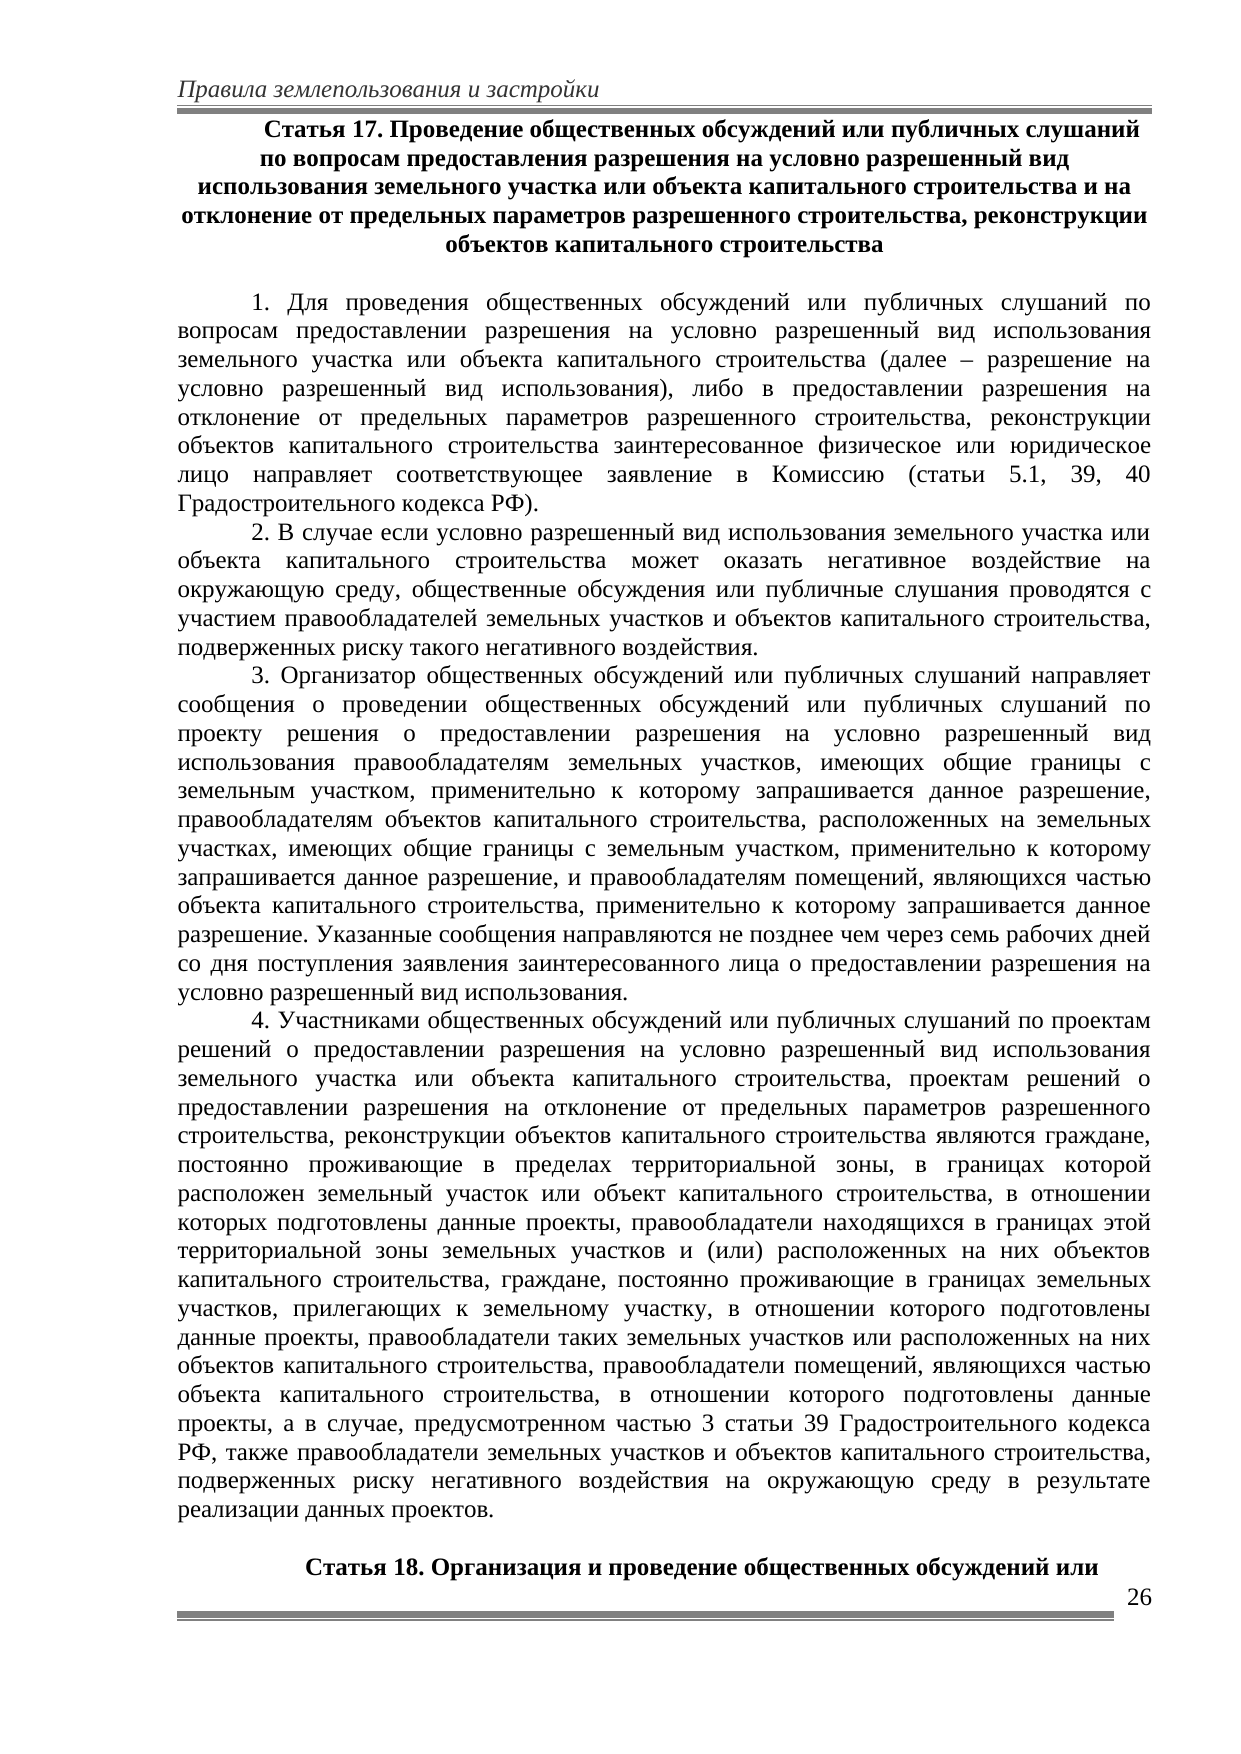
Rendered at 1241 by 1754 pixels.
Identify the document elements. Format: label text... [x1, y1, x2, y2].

text 3. Организатор общественных обсуждений или публичных слушаний направляет сообщения о проведении общественных обсуждений или публичных слушаний по проекту решения о предоставлении разрешения на условно разрешенный вид использования правообладателям земельных участков, имеющих общие границы с земельным участком, применительно к которому запрашивается данное разрешение, правообладателям объектов капитального строительства, расположенных на земельных участках, имеющих общие границы с земельным участком, применительно к которому запрашивается данное разрешение, и правообладателям помещений, являющихся частью объекта капитального строительства, применительно к которому запрашивается данное разрешение. Указанные сообщения направляются не позднее чем через семь рабочих дней со дня поступления заявления заинтересованного лица о предоставлении разрешения на условно разрешенный вид использования. [177, 661, 1152, 1006]
text 1. Для проведения общественных обсуждений или публичных слушаний по вопросам предоставлении разрешения на условно разрешенный вид использования земельного участка или объекта капитального строительства (далее – разрешение на условно разрешенный вид использования), либо в предоставлении разрешения на отклонение от предельных параметров разрешенного строительства, реконструкции объектов капитального строительства заинтересованное физическое или юридическое лицо направляет соответствующее заявление в Комиссию (статьи 5.1, 39, 40 Градостроительного кодекса РФ). [177, 287, 1152, 517]
text 2. В случае если условно разрешенный вид использования земельного участка или объекта капитального строительства может оказать негативное воздействие на окружающую среду, общественные обсуждения или публичные слушания проводятся с участием правообладателей земельных участков и объектов капитального строительства, подверженных риску такого негативного воздействия. [177, 517, 1152, 661]
text 4. Участниками общественных обсуждений или публичных слушаний по проектам решений о предоставлении разрешения на условно разрешенный вид использования земельного участка или объекта капитального строительства, проектам решений о предоставлении разрешения на отклонение от предельных параметров разрешенного строительства, реконструкции объектов капитального строительства являются граждане, постоянно проживающие в пределах территориальной зоны, в границах которой расположен земельный участок или объект капитального строительства, в отношении которых подготовлены данные проекты, правообладатели находящихся в границах этой территориальной зоны земельных участков и (или) расположенных на них объектов капитального строительства, граждане, постоянно проживающие в границах земельных участков, прилегающих к земельному участку, в отношении которого подготовлены данные проекты, правообладатели таких земельных участков или расположенных на них объектов капитального строительства, правообладатели помещений, являющихся частью объекта капитального строительства, в отношении которого подготовлены данные проекты, а в случае, предусмотренном частью 3 статьи 39 Градостроительного кодекса РФ, также правообладатели земельных участков и объектов капитального строительства, подверженных риску негативного воздействия на окружающую среду в результате реализации данных проектов. [177, 1006, 1152, 1523]
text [177, 1552, 1152, 1581]
text Статья 17. Проведение общественных обсуждений или публичных слушаний по вопросам предоставления разрешения на условно разрешенный вид использования земельного участка или объекта капитального строительства и на отклонение от предельных параметров разрешенного строительства, реконструкции объектов капитального строительства [177, 114, 1152, 258]
